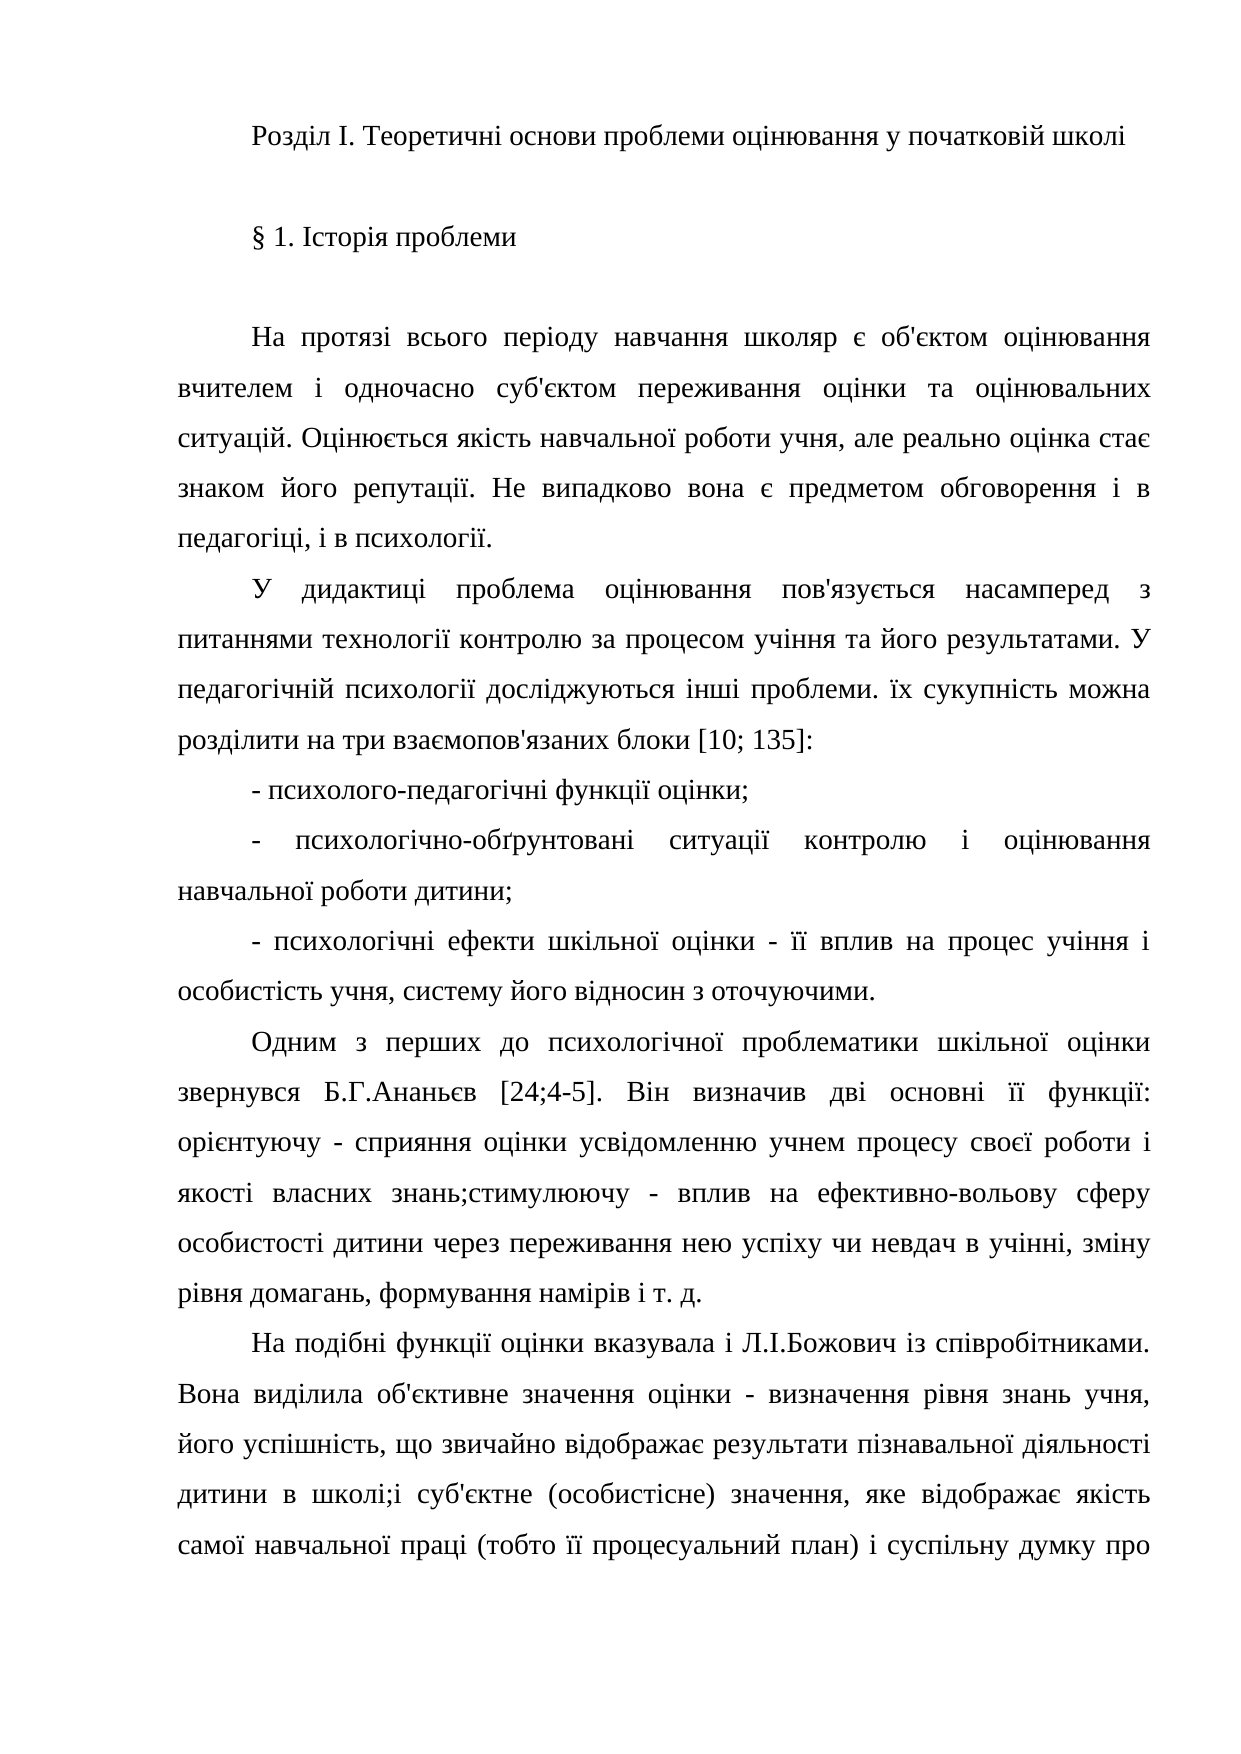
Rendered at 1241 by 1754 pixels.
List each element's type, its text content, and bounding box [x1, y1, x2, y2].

text - психологічні ефекти шкільної оцінки - її вплив на процес учіння і особистість учня, систему його відносин з оточуючими. [177, 923, 1152, 1007]
text У дидактиці проблема оцінювання пов'язується насамперед з питаннями технології контролю за процесом учіння та його результатами. У педагогічній психології досліджуються інші проблеми. їх сукупність можна розділити на три взаємопов'язаних блоки [10; 135]: [177, 571, 1152, 755]
text - психологічно-обґрунтовані ситуації контролю і оцінювання навчальної роботи дитини; [177, 822, 1152, 906]
text - психолого-педагогічні функції оцінки; [177, 772, 1152, 806]
text На протязі всього періоду навчання школяр є об'єктом оцінювання вчителем і одночасно суб'єктом переживання оцінки та оцінювальних ситуацій. Оцінюється якість навчальної роботи учня, але реально оцінка стає знаком його репутації. Не випадково вона є предметом обговорення і в педагогіці, і в психології. [177, 319, 1152, 554]
text § 1. Історія проблеми [177, 219, 1152, 252]
text Розділ І. Теоретичні основи проблеми оцінювання у початковій школі [177, 118, 1152, 152]
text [177, 1326, 1152, 1560]
text Одним з перших до психологічної проблематики шкільної оцінки звернувся Б.Г.Ананьєв [24;4-5]. Він визначив дві основні її функції: орієнтуючу - сприяння оцінки усвідомленню учнем процесу своєї роботи і якості власних знань;стимулюючу - вплив на ефективно-вольову сферу особистості дитини через переживання нею успіху чи невдач в учінні, зміну рівня домагань, формування намірів і т. д. [177, 1024, 1152, 1309]
